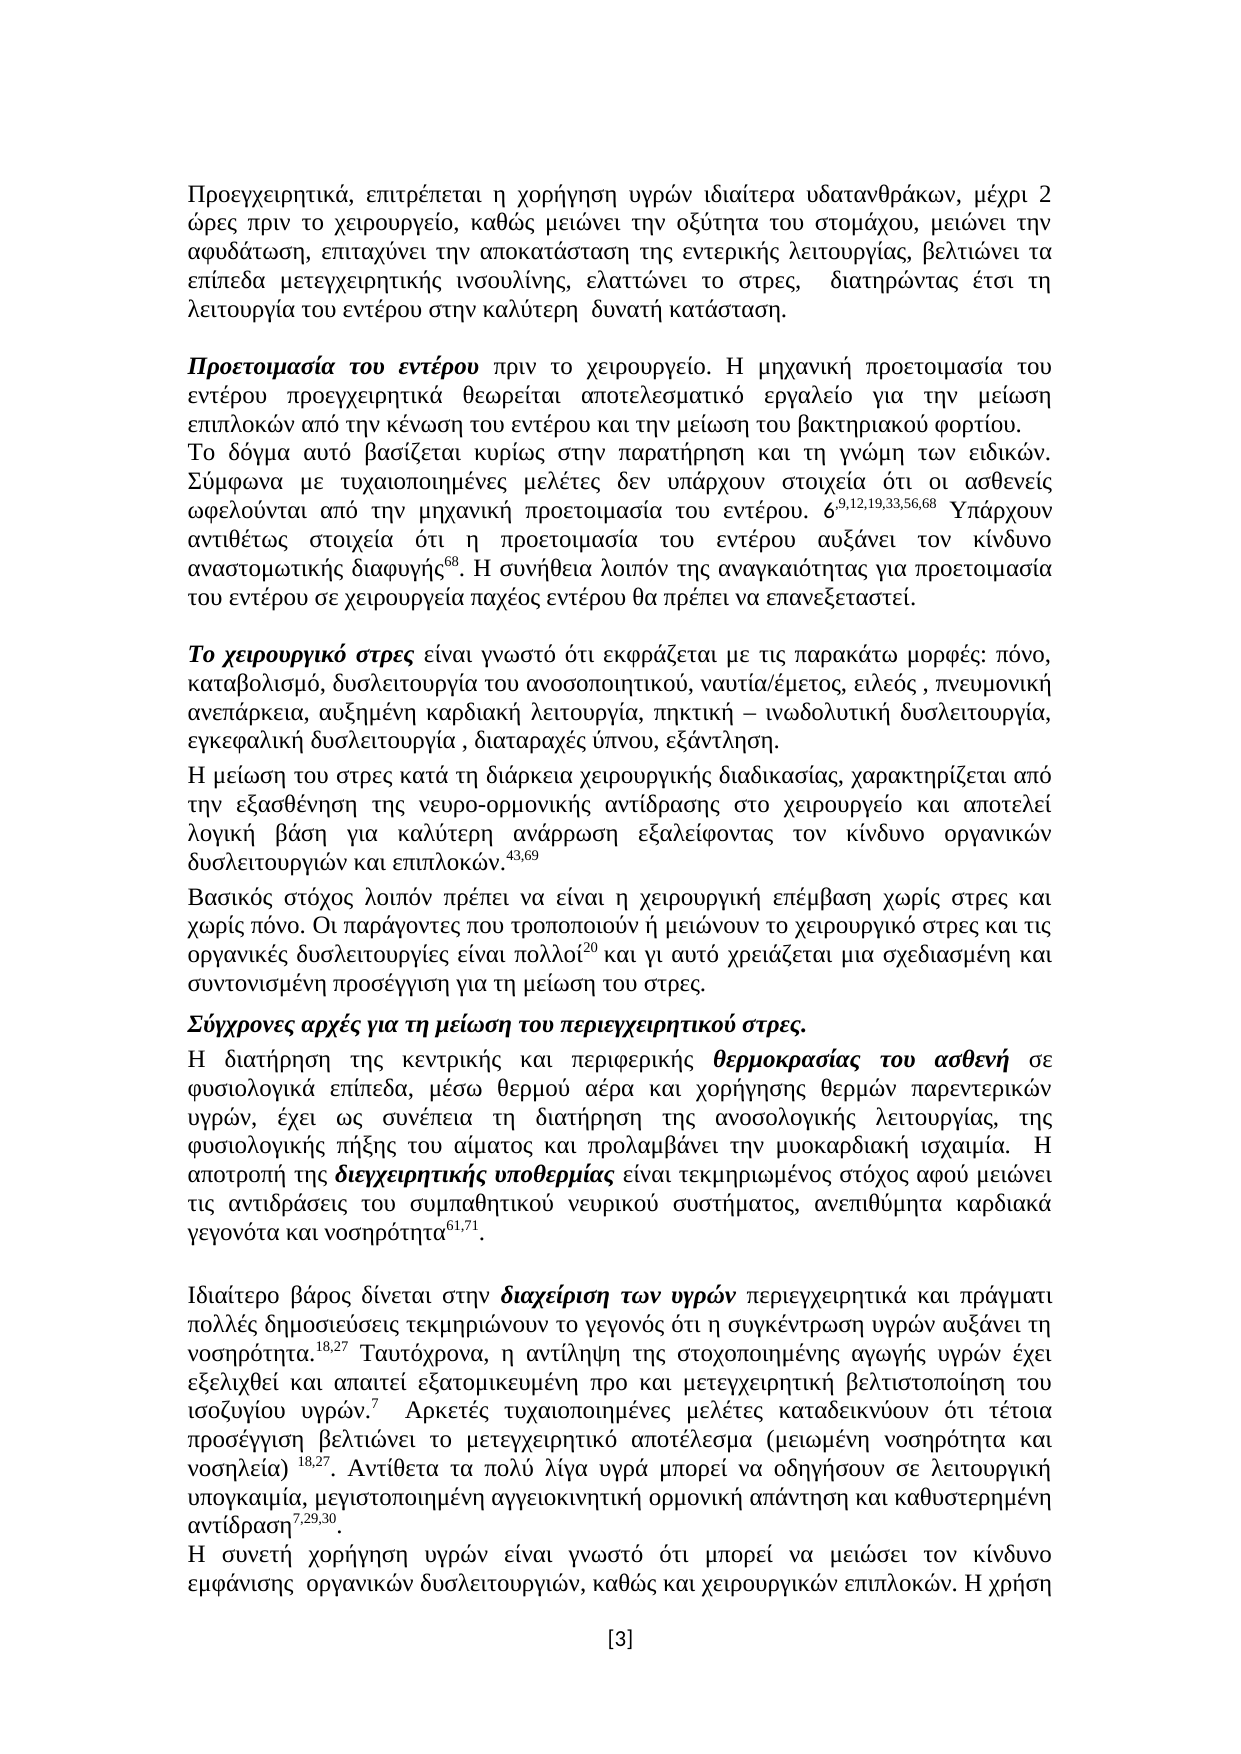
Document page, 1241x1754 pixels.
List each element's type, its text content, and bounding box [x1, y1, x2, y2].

text Προεγχειρητικά, επιτρέπεται η χορήγηση υγρών ιδιαίτερα υδατανθράκων, μέχρι 2 ώρες πριν το χειρουργείο, καθώς μειώνει την οξύτητα του στομάχου, μειώνει την αφυδάτωση, επιταχύνει την αποκατάσταση της εντερικής λειτουργίας, βελτιώνει τα επίπεδα μετεγχειρητικής ινσουλίνης, ελαττώνει το στρες, διατηρώντας έτσι τη λειτουργία του εντέρου στην καλύτερη δυνατή κατάσταση. [187, 179, 1053, 322]
text Προετοιμασία του εντέρου πριν το χειρουργείο. Η μηχανική προετοιμασία του εντέρου προεγχειρητικά θεωρείται αποτελεσματικό εργαλείο για την μείωση επιπλοκών από την κένωση του εντέρου και την μείωση του βακτηριακού φορτίου. [187, 351, 1053, 437]
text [187, 1539, 1053, 1597]
text Το χειρουργικό στρες είναι γνωστό ότι εκφράζεται με τις παρακάτω μορφές: πόνο, καταβολισμό, δυσλειτουργία του ανοσοποιητικού, ναυτία/έμετος, ειλεός , πνευμονική ανεπάρκεια, αυξημένη καρδιακή λειτουργία, πηκτική – ινωδολυτική δυσλειτουργία, εγκεφαλική δυσλειτουργία , διαταραχές ύπνου, εξάντληση. [187, 639, 1053, 754]
text Σύγχρονες αρχές για τη μείωση του περιεγχειρητικού στρες. [187, 1009, 1053, 1038]
